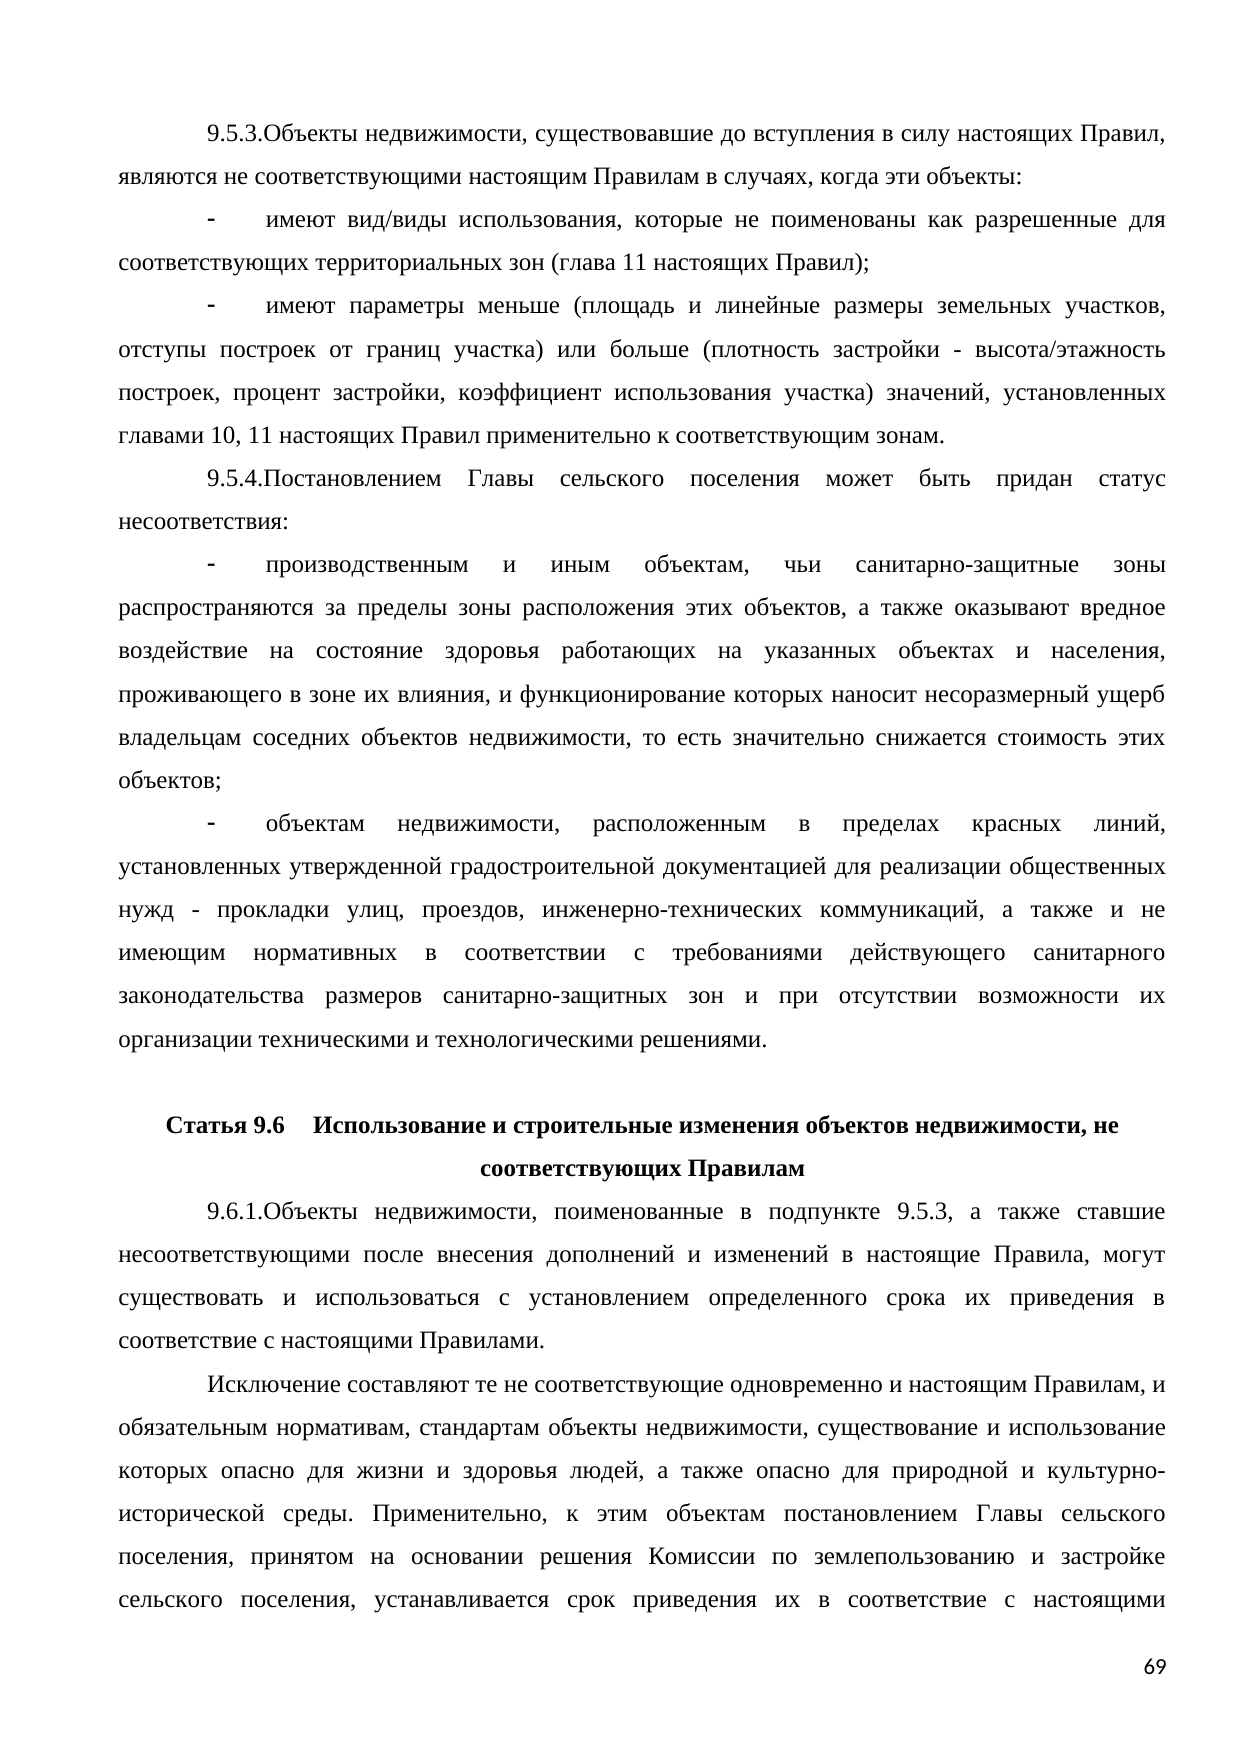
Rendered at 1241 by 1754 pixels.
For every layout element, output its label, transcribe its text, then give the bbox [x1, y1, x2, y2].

list имеют вид/виды использования, которые не поименованы как разрешенные для соответствующих территориальных зон (глава 11 настоящих Правил); [118, 204, 1167, 276]
list Использование и строительные изменения объектов недвижимости, не соответствующих Правилам [118, 1110, 1167, 1182]
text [118, 1369, 1167, 1613]
text 9.6.1.Объекты недвижимости, поименованные в подпункте 9.5.3, а также ставшие несоответствующими после внесения дополнений и изменений в настоящие Правила, могут существовать и использоваться с установлением определенного срока их приведения в соответствие с настоящими Правилами. [118, 1196, 1167, 1354]
list имеют параметры меньше (площадь и линейные размеры земельных участков, отступы построек от границ участка) или больше (плотность застройки - высота/этажность построек, процент застройки, коэффициент использования участка) значений, установленных главами 10, 11 настоящих Правил применительно к соответствующим зонам. [118, 291, 1167, 449]
text 9.5.3.Объекты недвижимости, существовавшие до вступления в силу настоящих Правил, являются не соответствующими настоящим Правилам в случаях, когда эти объекты: [118, 118, 1167, 190]
list объектам недвижимости, расположенным в пределах красных линий, установленных утвержденной градостроительной документацией для реализации общественных нужд - прокладки улиц, проездов, инженерно-технических коммуникаций, а также и не имеющим нормативных в соответствии с требованиями действующего санитарного законодательства размеров санитарно-защитных зон и при отсутствии возможности их организации техническими и технологическими решениями. [118, 808, 1167, 1052]
list производственным и иным объектам, чьи санитарно-защитные зоны распространяются за пределы зоны расположения этих объектов, а также оказывают вредное воздействие на состояние здоровья работающих на указанных объектах и населения, проживающего в зоне их влияния, и функционирование которых наносит несоразмерный ущерб владельцам соседних объектов недвижимости, то есть значительно снижается стоимость этих объектов; [118, 549, 1167, 794]
text 9.5.4.Постановлением Главы сельского поселения может быть придан статус несоответствия: [118, 463, 1167, 535]
